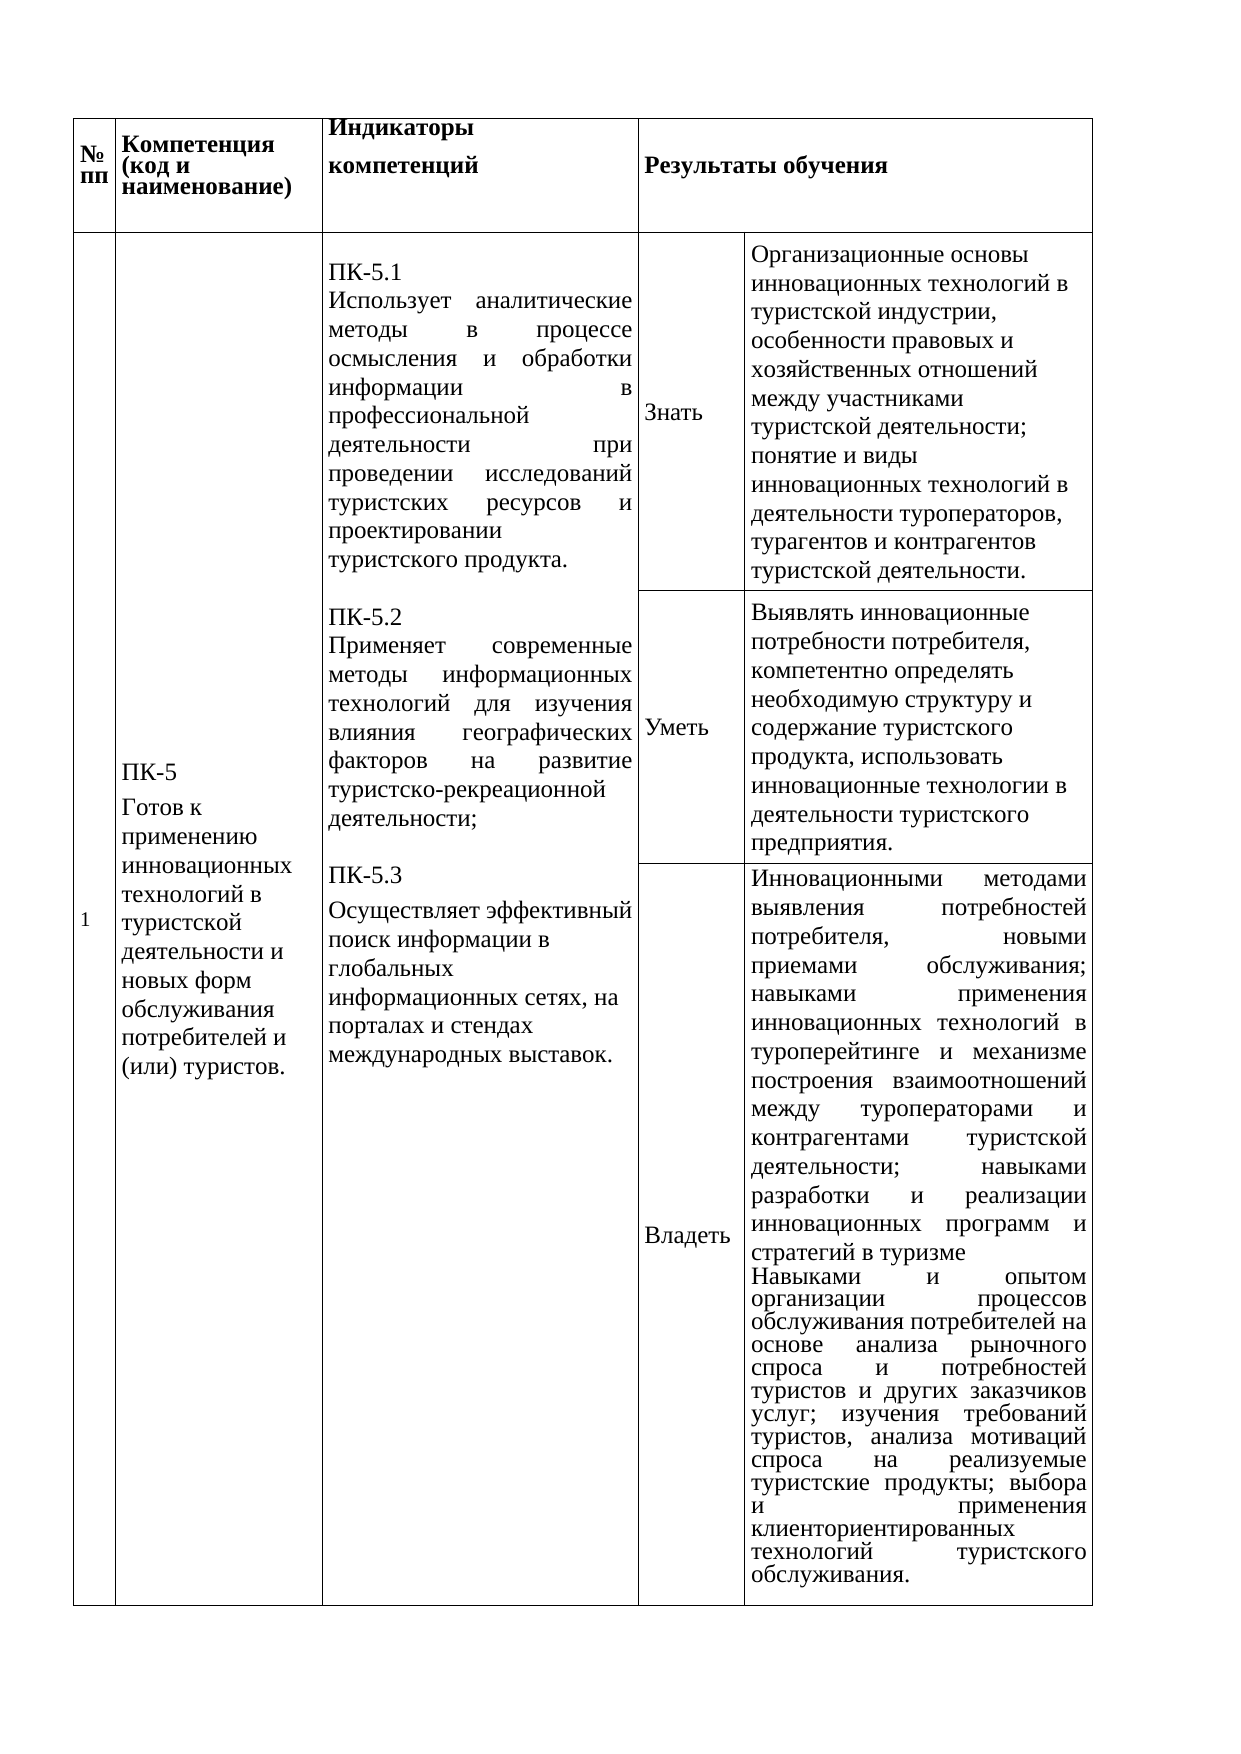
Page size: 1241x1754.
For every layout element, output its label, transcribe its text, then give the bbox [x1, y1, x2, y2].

table_cell Инновационными методами выявления потребностей потребителя, новыми приемами обслуживания; навыками применения инновационных технологий в туроперейтинге и механизме построения взаимоотношений между туроператорами и контрагентами туристской деятельности; навыками разработки и реализации инновационных программ и стратегий в туризме Навыками и опытом организации процессов обслуживания потребителей на основе анализа рыночного спроса и потребностей туристов и других заказчиков услуг; изучения требований туристов, анализа мотиваций спроса на реализуемые туристские продукты; выбора и применения клиенториентированных технологий туристского обслуживания. [745, 864, 1092, 1605]
table_header Индикаторы компетенций [323, 119, 638, 232]
table_cell 1 [74, 233, 115, 1605]
table_header Компетенция (код и наименование) [116, 119, 322, 232]
table_cell Выявлять инновационные потребности потребителя, компетентно определять необходимую структуру и содержание туристского продукта, использовать инновационные технологии в деятельности туристского предприятия. [745, 591, 1092, 862]
table_cell Знать [639, 233, 744, 590]
table_cell Владеть [639, 864, 744, 1605]
table_cell ПК-5.1 Использует аналитические методы в процессе осмысления и обработки информации в профессиональной деятельности при проведении исследований туристских ресурсов и проектировании туристского продукта. ПК-5.2 Применяет современные методы информационных технологий для изучения влияния географических факторов на развитие туристско-рекреационной деятельности; ПК-5.3 Осуществляет эффективный поиск информации в глобальных информационных сетях, на порталах и стендах международных выставок. [323, 233, 638, 1605]
table_header № пп [74, 119, 115, 232]
table_header Результаты обучения [639, 119, 1092, 232]
table_cell Организационные основы инновационных технологий в туристской индустрии, особенности правовых и хозяйственных отношений между участниками туристской деятельности; понятие и виды инновационных технологий в деятельности туроператоров, турагентов и контрагентов туристской деятельности. [745, 233, 1092, 590]
table_cell ПК-5 Готов к применению инновационных технологий в туристской деятельности и новых форм обслуживания потребителей и (или) туристов. [116, 233, 322, 1605]
table_cell Уметь [639, 591, 744, 862]
